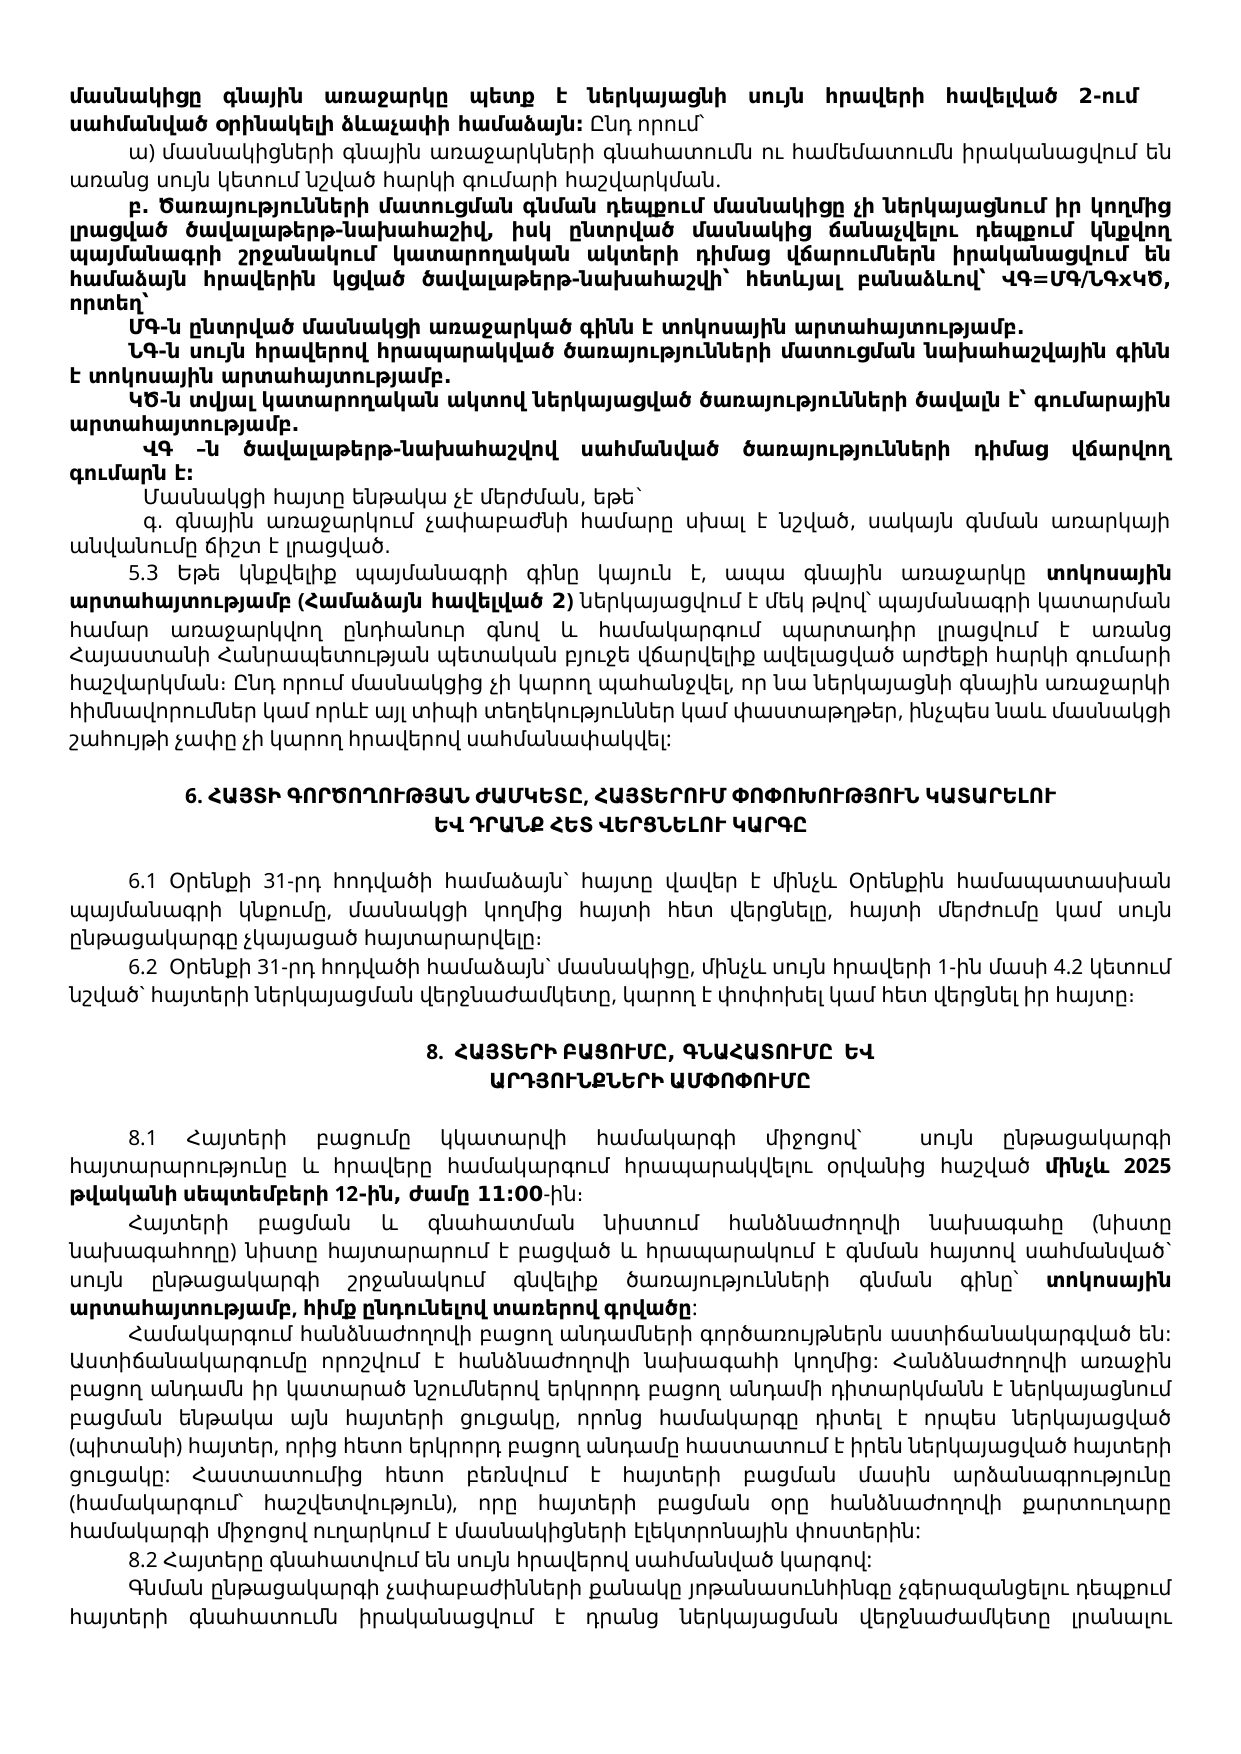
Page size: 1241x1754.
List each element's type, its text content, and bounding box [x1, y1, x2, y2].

text ա) մասնակիցների գնային առաջարկների գնահատումն ու համեմատումն իրականացվում են առանց սույն կետում նշված հարկի գումարի հաշվարկման. [69, 137, 1172, 194]
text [69, 84, 1140, 137]
text 6.2 Օրենքի 31-րդ հոդվածի համաձայն` մասնակիցը, մինչև սույն հրավերի 1-ին մասի 4.2 կետում նշված` հայտերի ներկայացման վերջնաժամկետը, կարող է փոփոխել կամ հետ վերցնել իր հայտը։ [69, 952, 1172, 1009]
text ԿԾ-ն տվյալ կատարողական ակտով ներկայացված ծառայությունների ծավալն է՝ գումարային արտահայտությամբ. [69, 388, 1172, 437]
text 6.1 Օրենքի 31-րդ հոդվածի համաձայն` հայտը վավեր է մինչև Օրենքին համապատասխան պայմանագրի կնքումը, մասնակցի կողմից հայտի հետ վերցնելը, հայտի մերժումը կամ սույն ընթացակարգը չկայացած հայտարարվելը։ [69, 867, 1172, 952]
text 5.3 Եթե կնքվելիք պայմանագրի գինը կայուն է, ապա գնային առաջարկը տոկոսային արտահայտությամբ (Համաձայն հավելված 2) ներկայացվում է մեկ թվով՝ պայմանագրի կատարման համար առաջարկվող ընդհանուր գնով և համակարգում պարտադիր լրացվում է առանց Հայաստանի Հանրապետության պետական բյուջե վճարվելիք ավելացված արժեքի հարկի գումարի հաշվարկման։ Ընդ որում մասնակցից չի կարող պահանջվել, որ նա ներկայացնի գնային առաջարկի հիմնավորումներ կամ որևէ այլ տիպի տեղեկություններ կամ փաստաթղթեր, ինչպես նաև մասնակցի շահույթի չափը չի կարող հրավերով սահմանափակվել: [69, 558, 1172, 753]
text բ. Ծառայությունների մատուցման գնման դեպքում մասնակիցը չի ներկայացնում իր կողմից լրացված ծավալաթերթ-նախահաշիվ, իսկ ընտրված մասնակից ճանաչվելու դեպքում կնքվող պայմանագրի շրջանակում կատարողական ակտերի դիմաց վճարումներն իրականացվում են համաձայն հրավերին կցված ծավալաթերթ-նախահաշվի՝ հետևյալ բանաձևով՝ ՎԳ=ՄԳ/ՆԳxԿԾ, որտեղ՝ [69, 194, 1172, 315]
text ՄԳ-ն ընտրված մասնակցի առաջարկած գինն է տոկոսային արտահայտությամբ. [69, 315, 1172, 339]
text Մասնակցի հայտը ենթակա չէ մերժման, եթե` [69, 485, 1172, 509]
text ԱՐԴՅՈՒՆՔՆԵՐԻ ԱՄՓՈՓՈՒՄԸ [69, 1066, 1172, 1094]
text ՎԳ –ն ծավալաթերթ-նախահաշվով սահմանված ծառայությունների դիմաց վճարվող գումարն է: [69, 437, 1172, 485]
text 8. ՀԱՅՏԵՐԻ ԲԱՑՈՒՄԸ, ԳՆԱՀԱՏՈՒՄԸ ԵՎ [69, 1037, 1172, 1066]
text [69, 1573, 1172, 1630]
text ՆԳ-ն սույն հրավերով հրապարակված ծառայությունների մատուցման նախահաշվային գինն է տոկոսային արտահայտությամբ. [69, 339, 1172, 388]
text գ. գնային առաջարկում չափաբաժնի համարը սխալ է նշված, սակայն գնման առարկայի անվանումը ճիշտ է լրացված. [69, 509, 1172, 558]
text ԵՎ ԴՐԱՆՔ ՀԵՏ ՎԵՐՑՆԵԼՈՒ ԿԱՐԳԸ [69, 810, 1172, 838]
text Համակարգում հանձնաժողովի բացող անդամների գործառույթներն աստիճանակարգված են: Աստիճանակարգումը որոշվում է հանձնաժողովի նախագահի կողմից: Հանձնաժողովի առաջին բացող անդամն իր կատարած նշումներով երկրորդ բացող անդամի դիտարկմանն է ներկայացնում բացման ենթակա այն հայտերի ցուցակը, որոնց համակարգը դիտել է որպես ներկայացված (պիտանի) հայտեր, որից հետո երկրորդ բացող անդամը հաստատում է իրեն ներկայացված հայտերի ցուցակը: Հաստատումից հետո բեռնվում է հայտերի բացման մասին արձանագրությունը (համակարգում՝ հաշվետվություն), որը հայտերի բացման օրը հանձնաժողովի քարտուղարը համակարգի միջոցով ուղարկում է մասնակիցների էլեկտրոնային փոստերին: [69, 1322, 1172, 1545]
text Հայտերի բացման և գնահատման նիստում հանձնաժողովի նախագահը (նիստը նախագահողը) նիստը հայտարարում է բացված և հրապարակում է գնման հայտով սահմանված` սույն ընթացակարգի շրջանակում գնվելիք ծառայությունների գնման գինը՝ տոկոսային արտահայտությամբ, հիմք ընդունելով տառերով գրվածը: [69, 1208, 1172, 1322]
text 8.2 Հայտերը գնահատվում են սույն հրավերով սահմանված կարգով: [69, 1545, 1172, 1573]
text 8.1 Հայտերի բացումը կկատարվի համակարգի միջոցով` սույն ընթացակարգի հայտարարությունը և հրավերը համակարգում հրապարակվելու օրվանից հաշված մինչև 2025 թվականի սեպտեմբերի 12-ին, ժամը 11:00-ին։ [69, 1123, 1172, 1208]
text 6. ՀԱՅՏԻ ԳՈՐԾՈՂՈՒԹՅԱՆ ԺԱՄԿԵՏԸ, ՀԱՅՏԵՐՈՒՄ ՓՈՓՈԽՈՒԹՅՈՒՆ ԿԱՏԱՐԵԼՈՒ [69, 781, 1172, 810]
